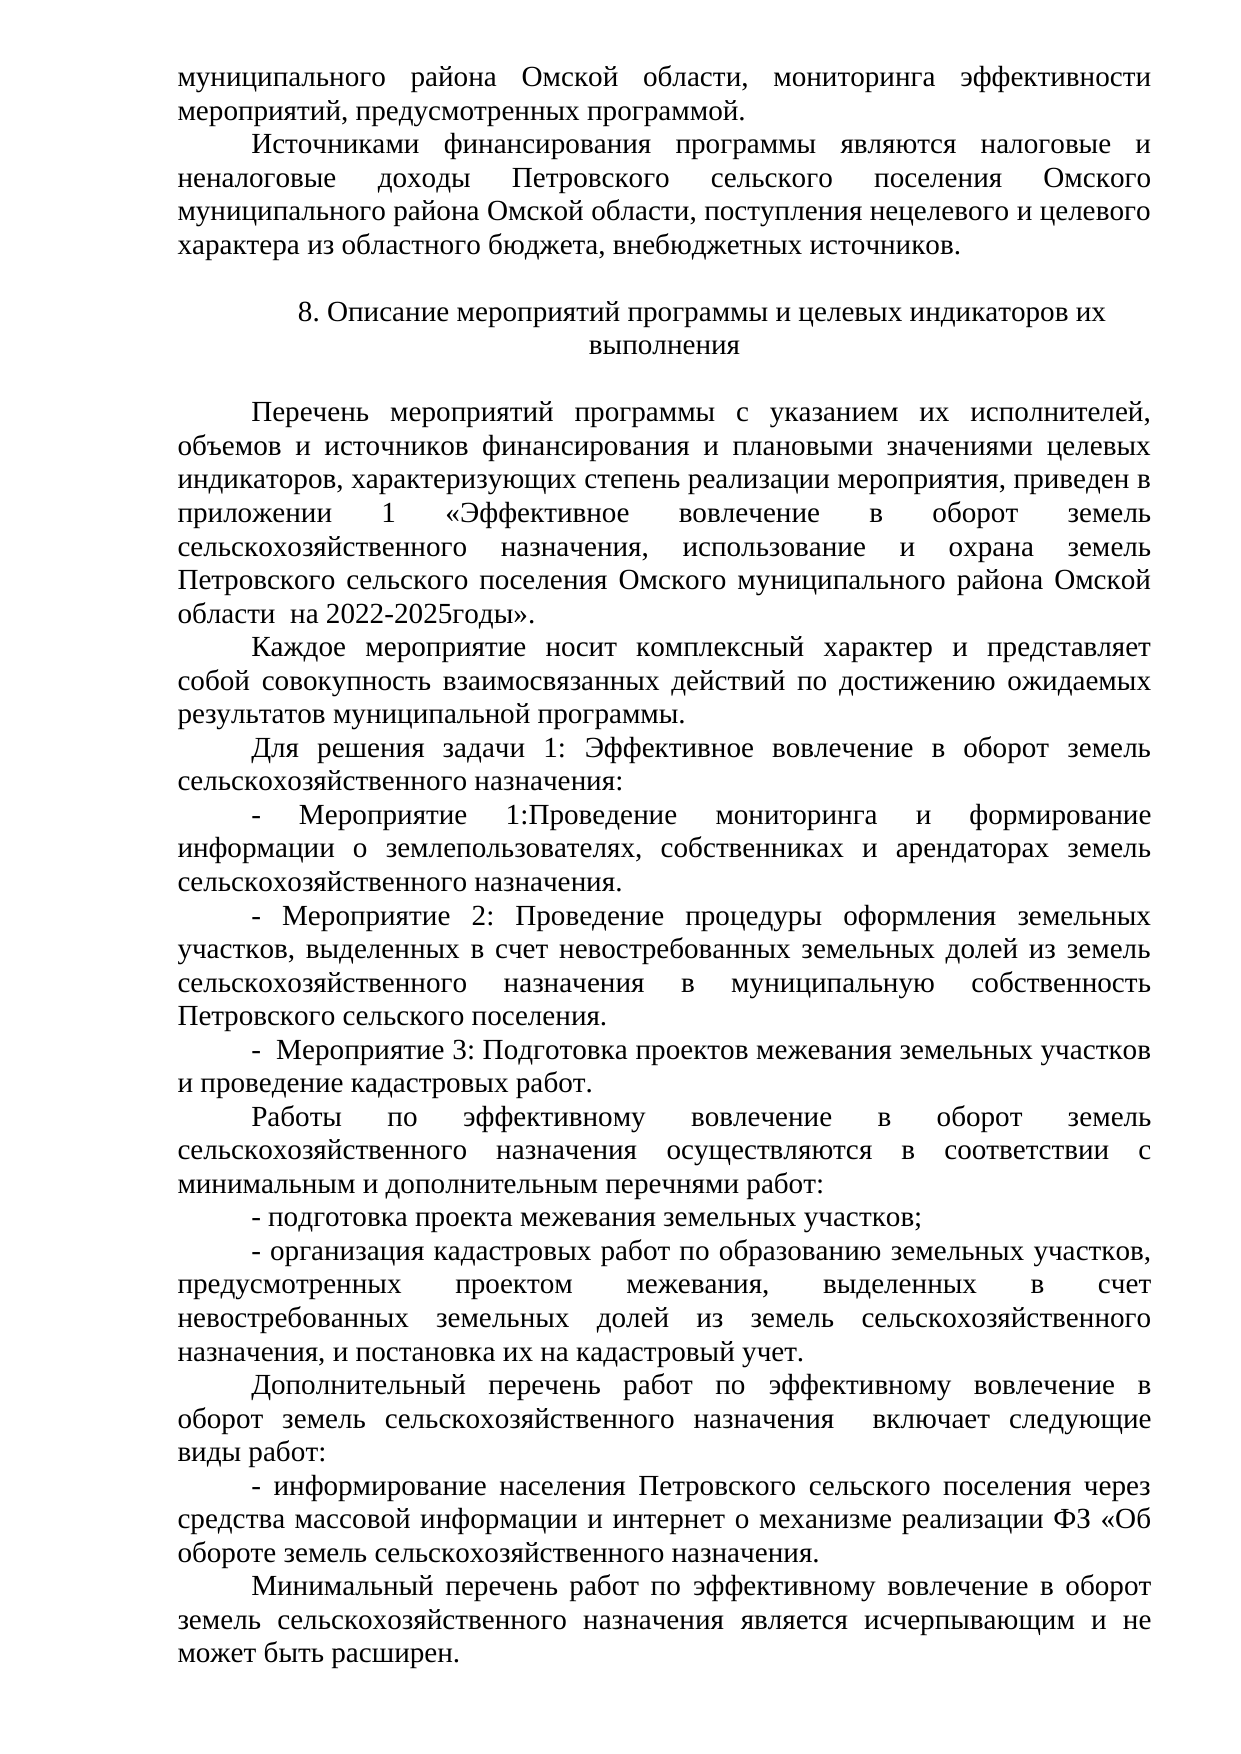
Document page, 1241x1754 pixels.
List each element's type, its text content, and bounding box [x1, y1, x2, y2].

text Перечень мероприятий программы с указанием их исполнителей, объемов и источников финансирования и плановыми значениями целевых индикаторов, характеризующих степень реализации мероприятия, приведен в приложении 1 «Эффективное вовлечение в оборот земель сельскохозяйственного назначения, использование и охрана земель Петровского сельского поселения Омского муниципального района Омской области на 2022-2025годы». [177, 394, 1152, 629]
text - Мероприятие 3: Подготовка проектов межевания земельных участков и проведение кадастровых работ. [177, 1032, 1152, 1099]
text - Мероприятие 1:Проведение мониторинга и формирование информации о землепользователях, собственниках и арендаторах земель сельскохозяйственного назначения. [177, 797, 1152, 898]
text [177, 59, 1152, 126]
text Минимальный перечень работ по эффективному вовлечение в оборот земель сельскохозяйственного назначения является исчерпывающим и не может быть расширен. [177, 1568, 1152, 1669]
text 8. Описание мероприятий программы и целевых индикаторов их выполнения [177, 294, 1152, 361]
text - организация кадастровых работ по образованию земельных участков, предусмотренных проектом межевания, выделенных в счет невостребованных земельных долей из земель сельскохозяйственного назначения, и постановка их на кадастровый учет. [177, 1233, 1152, 1367]
text Каждое мероприятие носит комплексный характер и представляет собой совокупность взаимосвязанных действий по достижению ожидаемых результатов муниципальной программы. [177, 629, 1152, 730]
text - информирование населения Петровского сельского поселения через средства массовой информации и интернет о механизме реализации ФЗ «Об обороте земель сельскохозяйственного назначения. [177, 1468, 1152, 1568]
text - подготовка проекта межевания земельных участков; [177, 1199, 1152, 1233]
text Дополнительный перечень работ по эффективному вовлечение в оборот земель сельскохозяйственного назначения включает следующие виды работ: [177, 1367, 1152, 1468]
text Для решения задачи 1: Эффективное вовлечение в оборот земель сельскохозяйственного назначения: [177, 730, 1152, 797]
text Работы по эффективному вовлечение в оборот земель сельскохозяйственного назначения осуществляются в соответствии с минимальным и дополнительным перечнями работ: [177, 1099, 1152, 1199]
text Источниками финансирования программы являются налоговые и неналоговые доходы Петровского сельского поселения Омского муниципального района Омской области, поступления нецелевого и целевого характера из областного бюджета, внебюджетных источников. [177, 126, 1152, 260]
text - Мероприятие 2: Проведение процедуры оформления земельных участков, выделенных в счет невостребованных земельных долей из земель сельскохозяйственного назначения в муниципальную собственность Петровского сельского поселения. [177, 898, 1152, 1032]
